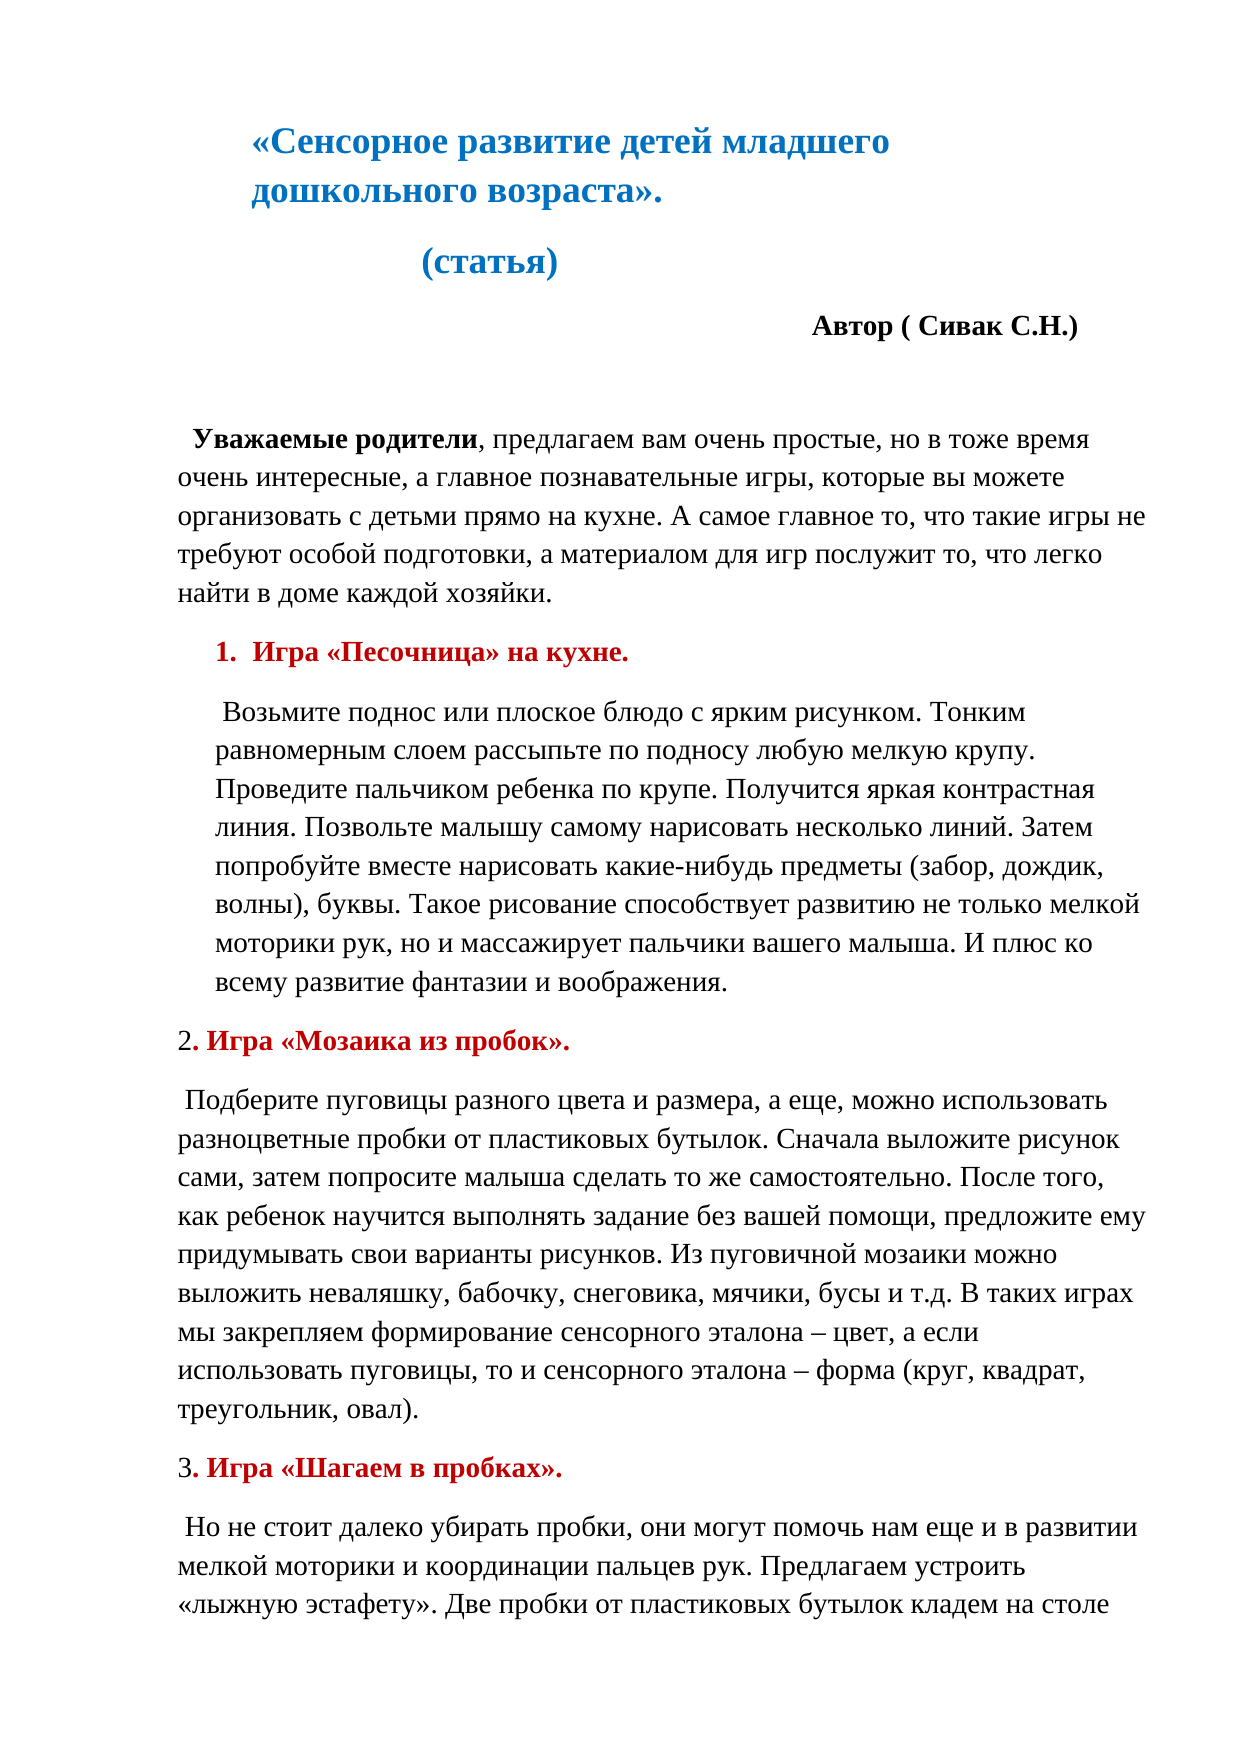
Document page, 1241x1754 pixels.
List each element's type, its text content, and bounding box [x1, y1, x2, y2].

text Возьмите поднос или плоское блюдо с ярким рисунком. Тонким равномерным слоем рассыпьте по подносу любую мелкую крупу. Проведите пальчиком ребенка по крупе. Получится яркая контрастная линия. Позвольте малышу самому нарисовать несколько линий. Затем попробуйте вместе нарисовать какие-нибудь предметы (забор, дождик, волны), буквы. Такое рисование способствует развитию не только мелкой моторики рук, но и массажирует пальчики вашего малыша. И плюс ко всему развитие фантазии и воображения. [215, 694, 1152, 997]
text «Сенсорное развитие детей младшего дошкольного возраста». [251, 118, 1152, 211]
text 3. Игра «Шагаем в пробках». [177, 1450, 1152, 1484]
text Автор ( Сивак С.Н.) [177, 308, 1152, 342]
text 2. Игра «Мозаика из пробок». [177, 1023, 1152, 1057]
text Уважаемые родители, предлагаем вам очень простые, но в тоже время очень интересные, а главное познавательные игры, которые вы можете организовать с детьми прямо на кухне. А самое главное то, что такие игры не требуют особой подготовки, а материалом для игр послужит то, что легко найти в доме каждой хозяйки. [177, 421, 1152, 609]
text Подберите пуговицы разного цвета и размера, а еще, можно использовать разноцветные пробки от пластиковых бутылок. Сначала выложите рисунок сами, затем попросите малыша сделать то же самостоятельно. После того, как ребенок научится выполнять задание без вашей помощи, предложите ему придумывать свои варианты рисунков. Из пуговичной мозаики можно выложить неваляшку, бабочку, снеговика, мячики, бусы и т.д. В таких играх мы закрепляем формирование сенсорного эталона – цвет, а если использовать пуговицы, то и сенсорного эталона – форма (круг, квадрат, треугольник, овал). [177, 1082, 1152, 1424]
list Игра «Песочница» на кухне. [215, 634, 1152, 668]
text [177, 1509, 1152, 1620]
text (статья) [177, 238, 1152, 281]
